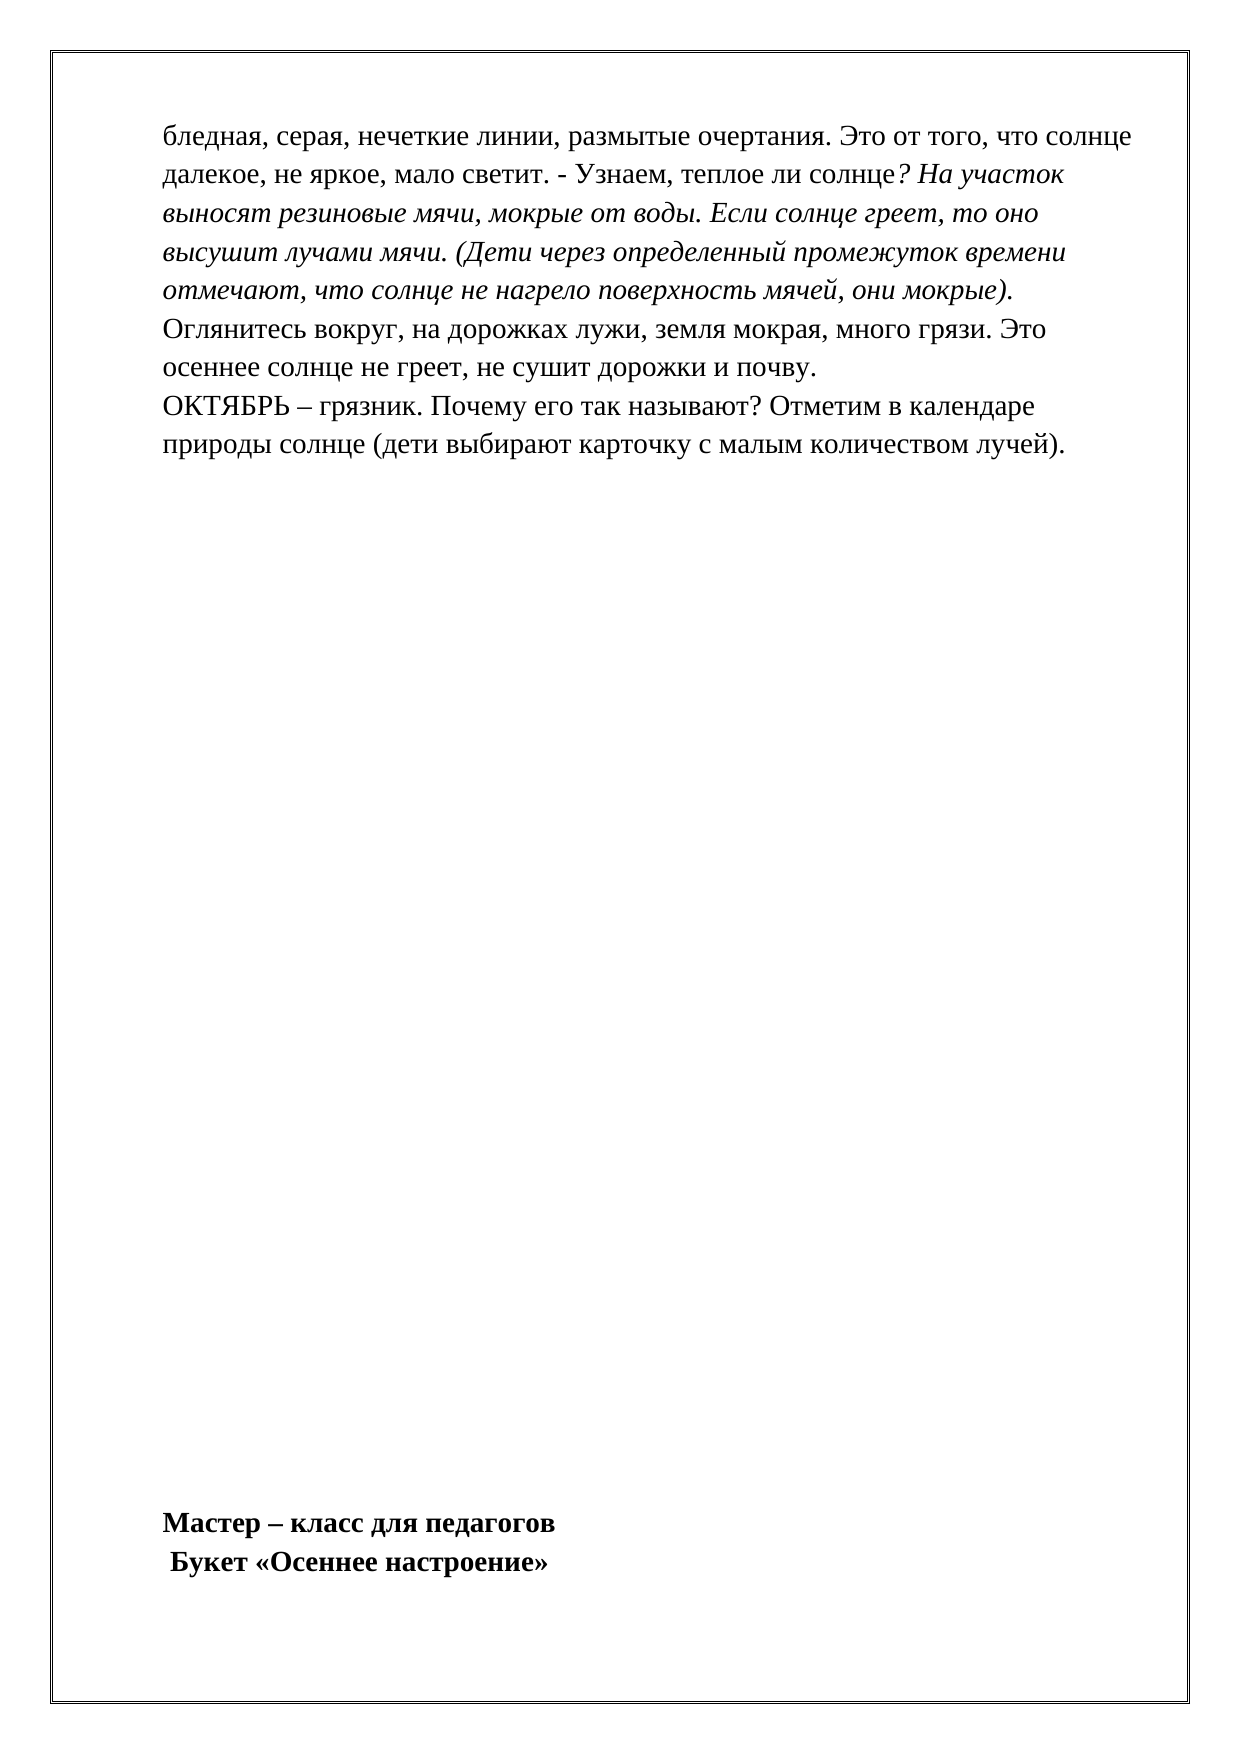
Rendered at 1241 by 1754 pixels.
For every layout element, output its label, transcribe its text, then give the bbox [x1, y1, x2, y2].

text Букет «Осеннее настроение» [162, 1544, 1152, 1578]
text Мастер – класс для педагогов [162, 1506, 1152, 1539]
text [162, 118, 1152, 383]
text ОКТЯБРЬ – грязник. Почему его так называют? Отметим в календаре природы солнце (дети выбирают карточку с малым количеством лучей). [162, 388, 1152, 460]
